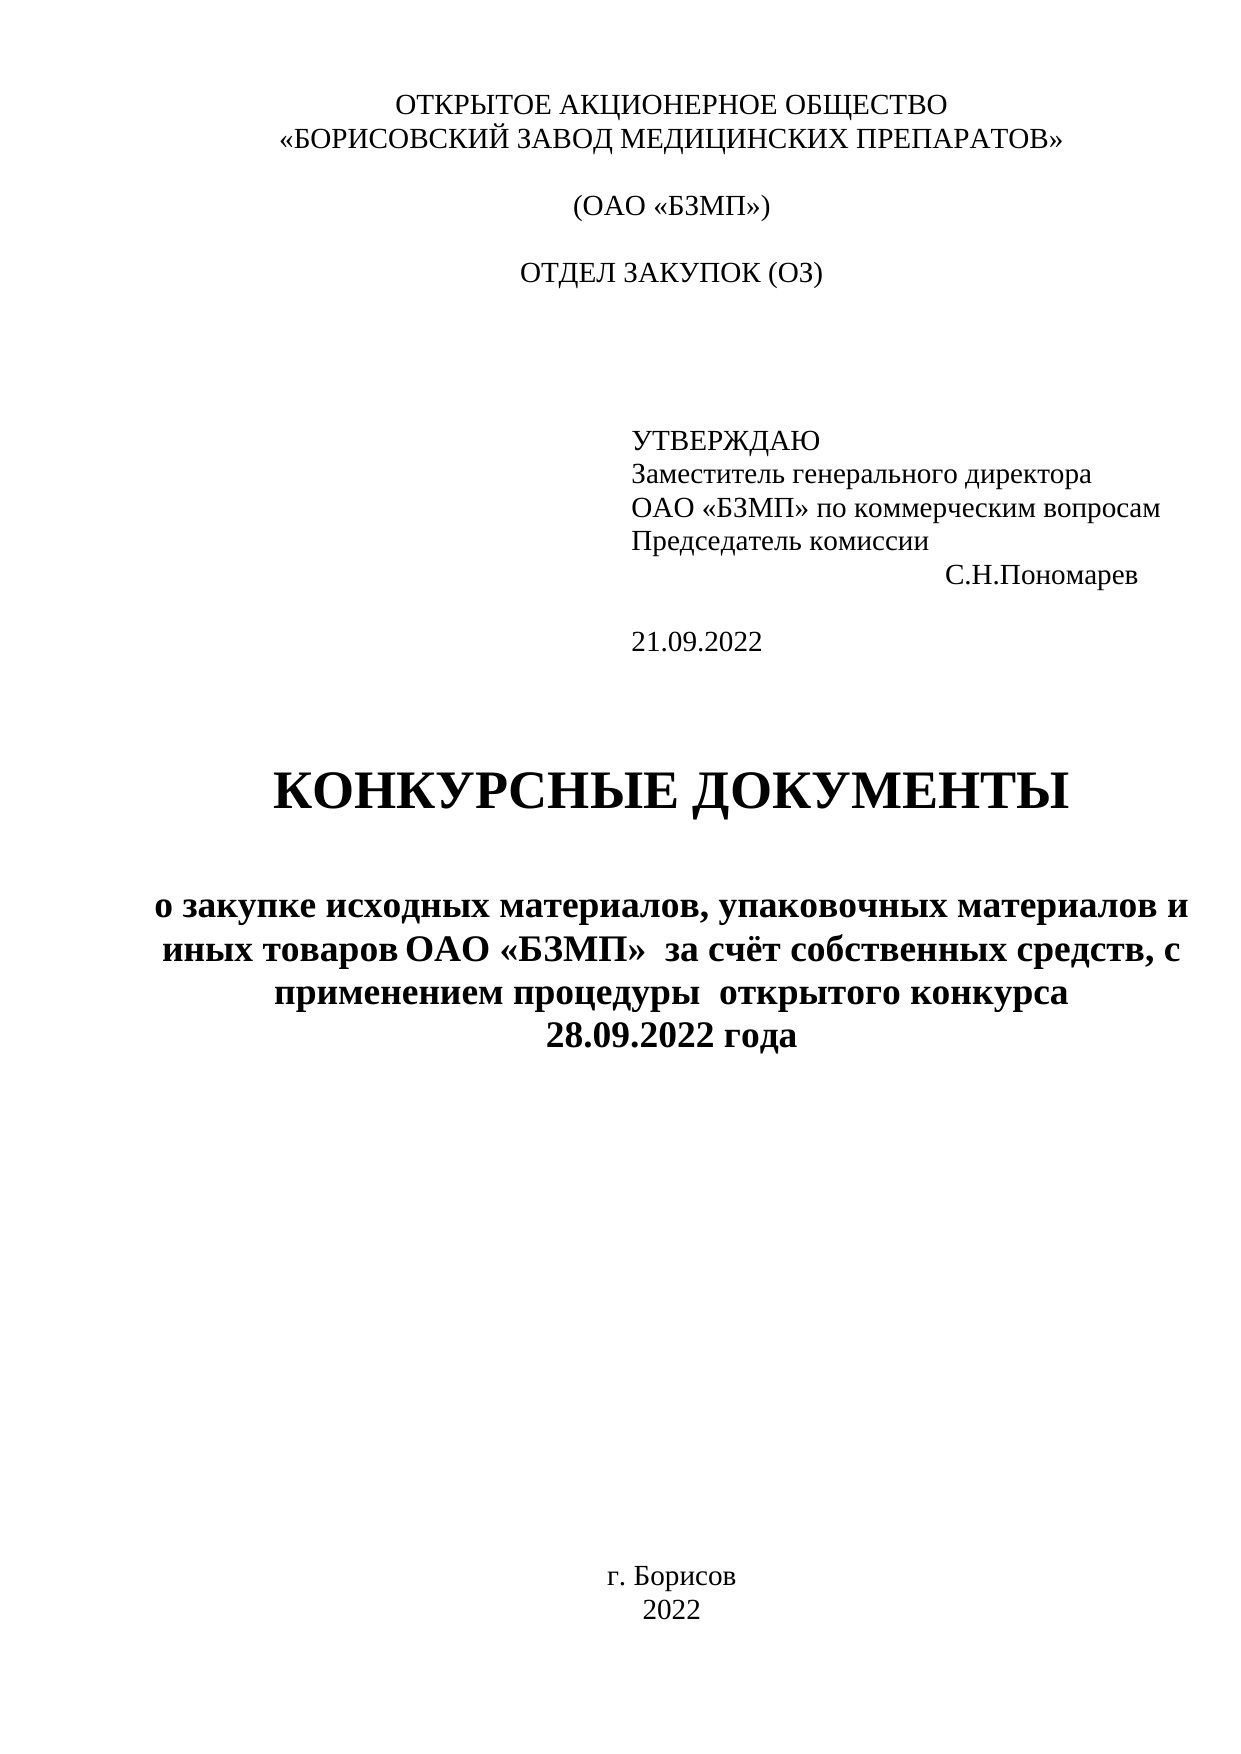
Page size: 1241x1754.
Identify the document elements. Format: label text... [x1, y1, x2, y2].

text 28.09.2022 года [150, 1012, 1193, 1055]
text С.Н.Пономарев [150, 557, 1193, 591]
text о закупке исходных материалов, упаковочных материалов и иных товаров ОАО «БЗМП» за счёт собственных средств, с применением процедуры открытого конкурса [150, 883, 1193, 1012]
text (ОАО «БЗМП») [150, 188, 1193, 222]
text Председатель комиссии [150, 523, 1193, 557]
text ОТКРЫТОЕ АКЦИОНЕРНОЕ ОБЩЕСТВО [150, 87, 1193, 121]
text г. Борисов [150, 1558, 1193, 1592]
text КОНКУРСНЫЕ ДОКУМЕНТЫ [150, 758, 1193, 821]
text ОТДЕЛ ЗАКУПОК (ОЗ) [150, 255, 1193, 289]
text «БОРИСОВСКИЙ ЗАВОД МЕДИЦИНСКИХ ПРЕПАРАТОВ» [150, 121, 1193, 154]
text ОАО «БЗМП» по коммерческим вопросам [150, 490, 1193, 523]
text Заместитель генерального директора [150, 456, 1193, 490]
text УТВЕРЖДАЮ [150, 423, 1193, 456]
text 2022 [150, 1592, 1193, 1626]
text 21.09.2022 [150, 624, 1193, 658]
